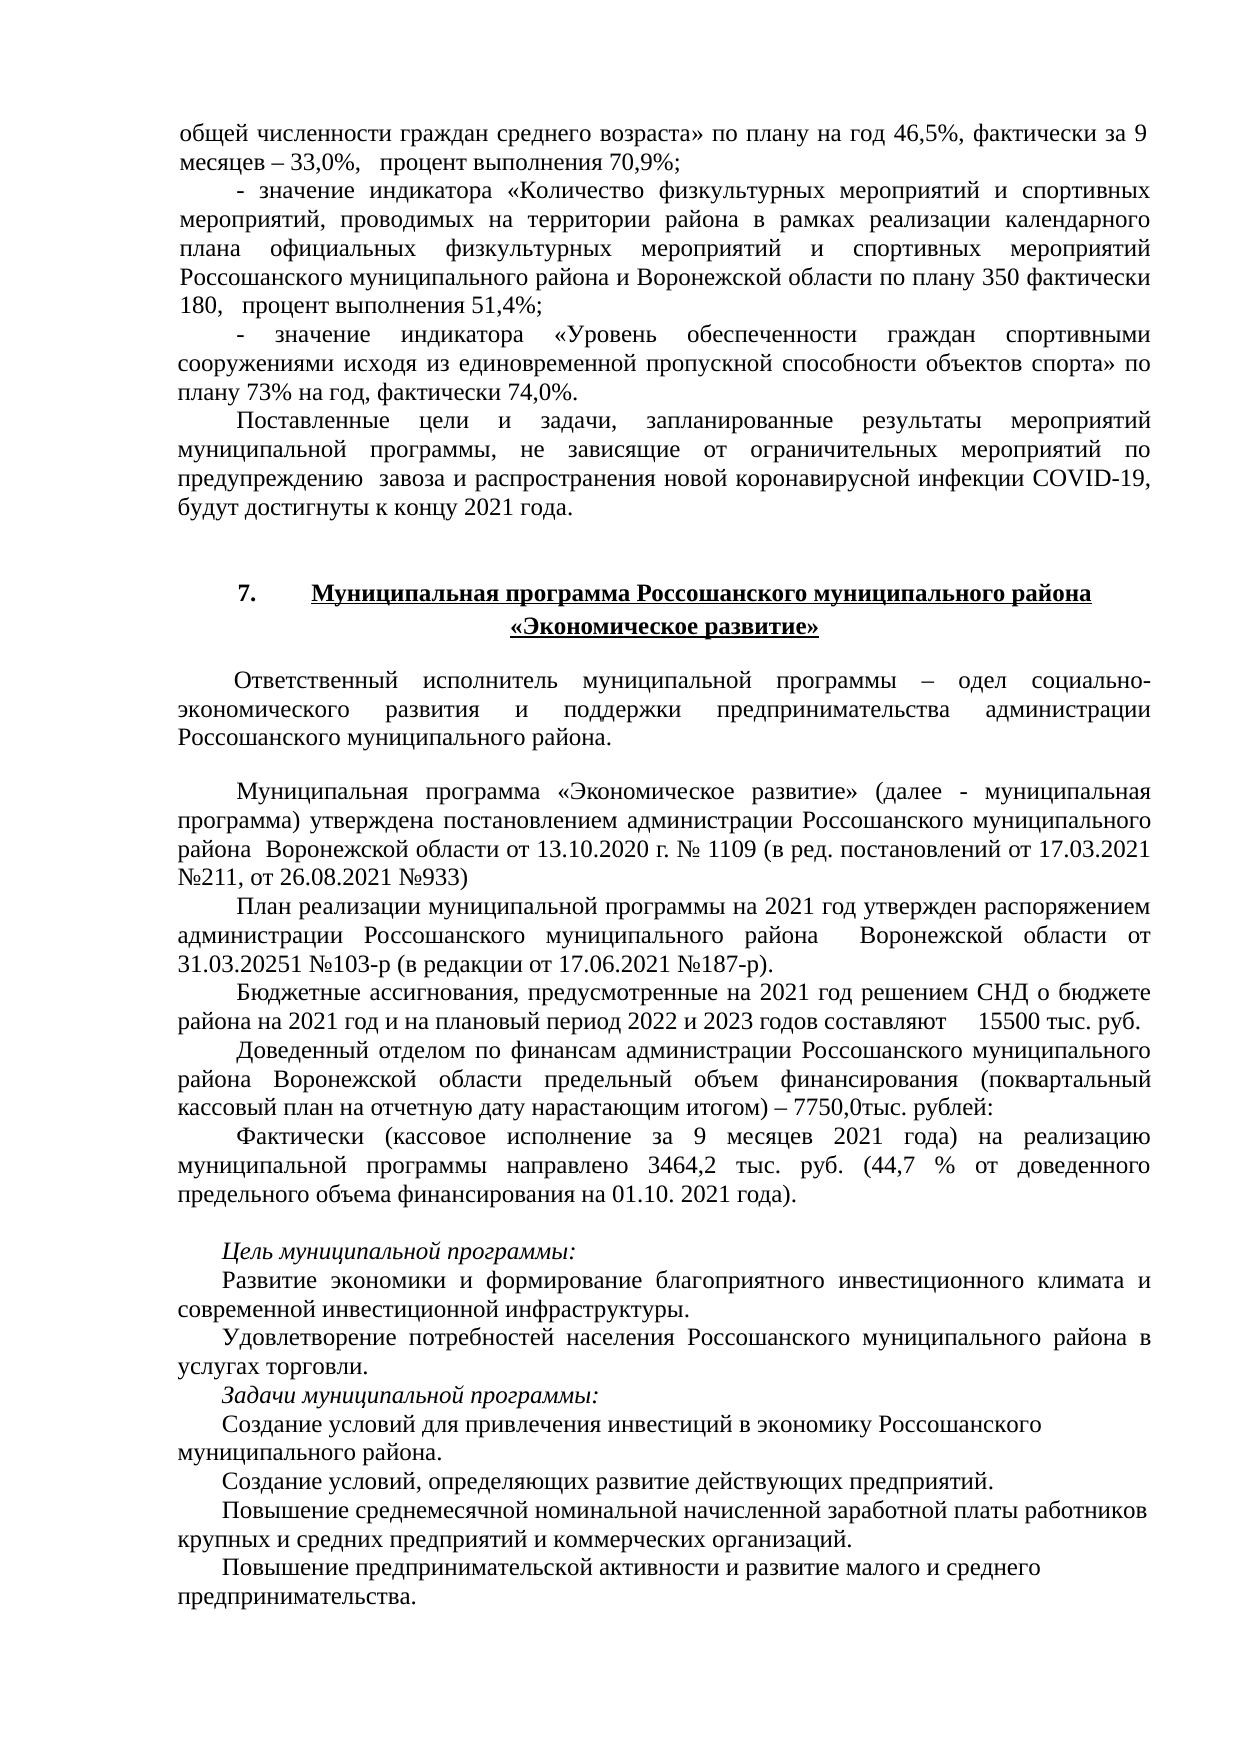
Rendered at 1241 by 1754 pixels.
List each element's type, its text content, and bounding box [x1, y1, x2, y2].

text Создание условий, определяющих развитие действующих предприятий. [177, 1466, 1152, 1495]
list Муниципальная программа Россошанского муниципального района «Экономическое развитие» [177, 578, 1152, 640]
text Повышение среднемесячной номинальной начисленной заработной платы работников крупных и средних предприятий и коммерческих организаций. [177, 1495, 1152, 1552]
text Поставленные цели и задачи, запланированные результаты мероприятий муниципальной программы, не зависящие от ограничительных мероприятий по предупреждению завоза и распространения новой коронавирусной инфекции COVID-19, будут достигнуты к концу 2021 года. [177, 406, 1152, 521]
text Фактически (кассовое исполнение за 9 месяцев 2021 года) на реализацию муниципальной программы направлено 3464,2 тыс. руб. (44,7 % от доведенного предельного объема финансирования на 01.10. 2021 года). [177, 1121, 1152, 1207]
text Развитие экономики и формирование благоприятного инвестиционного климата и современной инвестиционной инфраструктуры. [177, 1265, 1152, 1322]
text Ответственный исполнитель муниципальной программы – одел социально-экономического развития и поддержки предпринимательства администрации Россошанского муниципального района. [177, 665, 1152, 751]
title Муниципальная программа «Экономическое развитие» (далее - муниципальная программа) утверждена постановлением администрации Россошанского муниципального района Воронежской области от 13.10.2020 г. № 1109 (в ред. постановлений от 17.03.2021 №211, от 26.08.2021 №933) [177, 776, 1152, 891]
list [179, 118, 1147, 176]
text Задачи муниципальной программы: [177, 1380, 1152, 1409]
text Создание условий для привлечения инвестиций в экономику Россошанского муниципального района. [177, 1409, 1152, 1466]
list План реализации муниципальной программы на 2021 год утвержден распоряжением администрации Россошанского муниципального района Воронежской области от 31.03.20251 №103-р (в редакции от 17.06.2021 №187-р). [177, 891, 1152, 977]
text Цель муниципальной программы: [177, 1236, 1152, 1265]
list Бюджетные ассигнования, предусмотренные на 2021 год решением СНД о бюджете района на 2021 год и на плановый период 2022 и 2023 годов составляют 15500 тыс. руб. [177, 977, 1152, 1035]
text Удовлетворение потребностей населения Россошанского муниципального района в услугах торговли. [177, 1322, 1152, 1380]
text Повышение предпринимательской активности и развитие малого и среднего предпринимательства. [177, 1552, 1152, 1610]
text - значение индикатора «Количество физкультурных мероприятий и спортивных мероприятий, проводимых на территории района в рамках реализации календарного плана официальных физкультурных мероприятий и спортивных мероприятий Россошанского муниципального района и Воронежской области по плану 350 фактически 180, процент выполнения 51,4%; [179, 176, 1152, 319]
text - значение индикатора «Уровень обеспеченности граждан спортивными сооружениями исходя из единовременной пропускной способности объектов спорта» по плану 73% на год, фактически 74,0%. [177, 319, 1152, 406]
text Доведенный отделом по финансам администрации Россошанского муниципального района Воронежской области предельный объем финансирования (поквартальный кассовый план на отчетную дату нарастающим итогом) – 7750,0тыс. рублей: [177, 1035, 1152, 1121]
